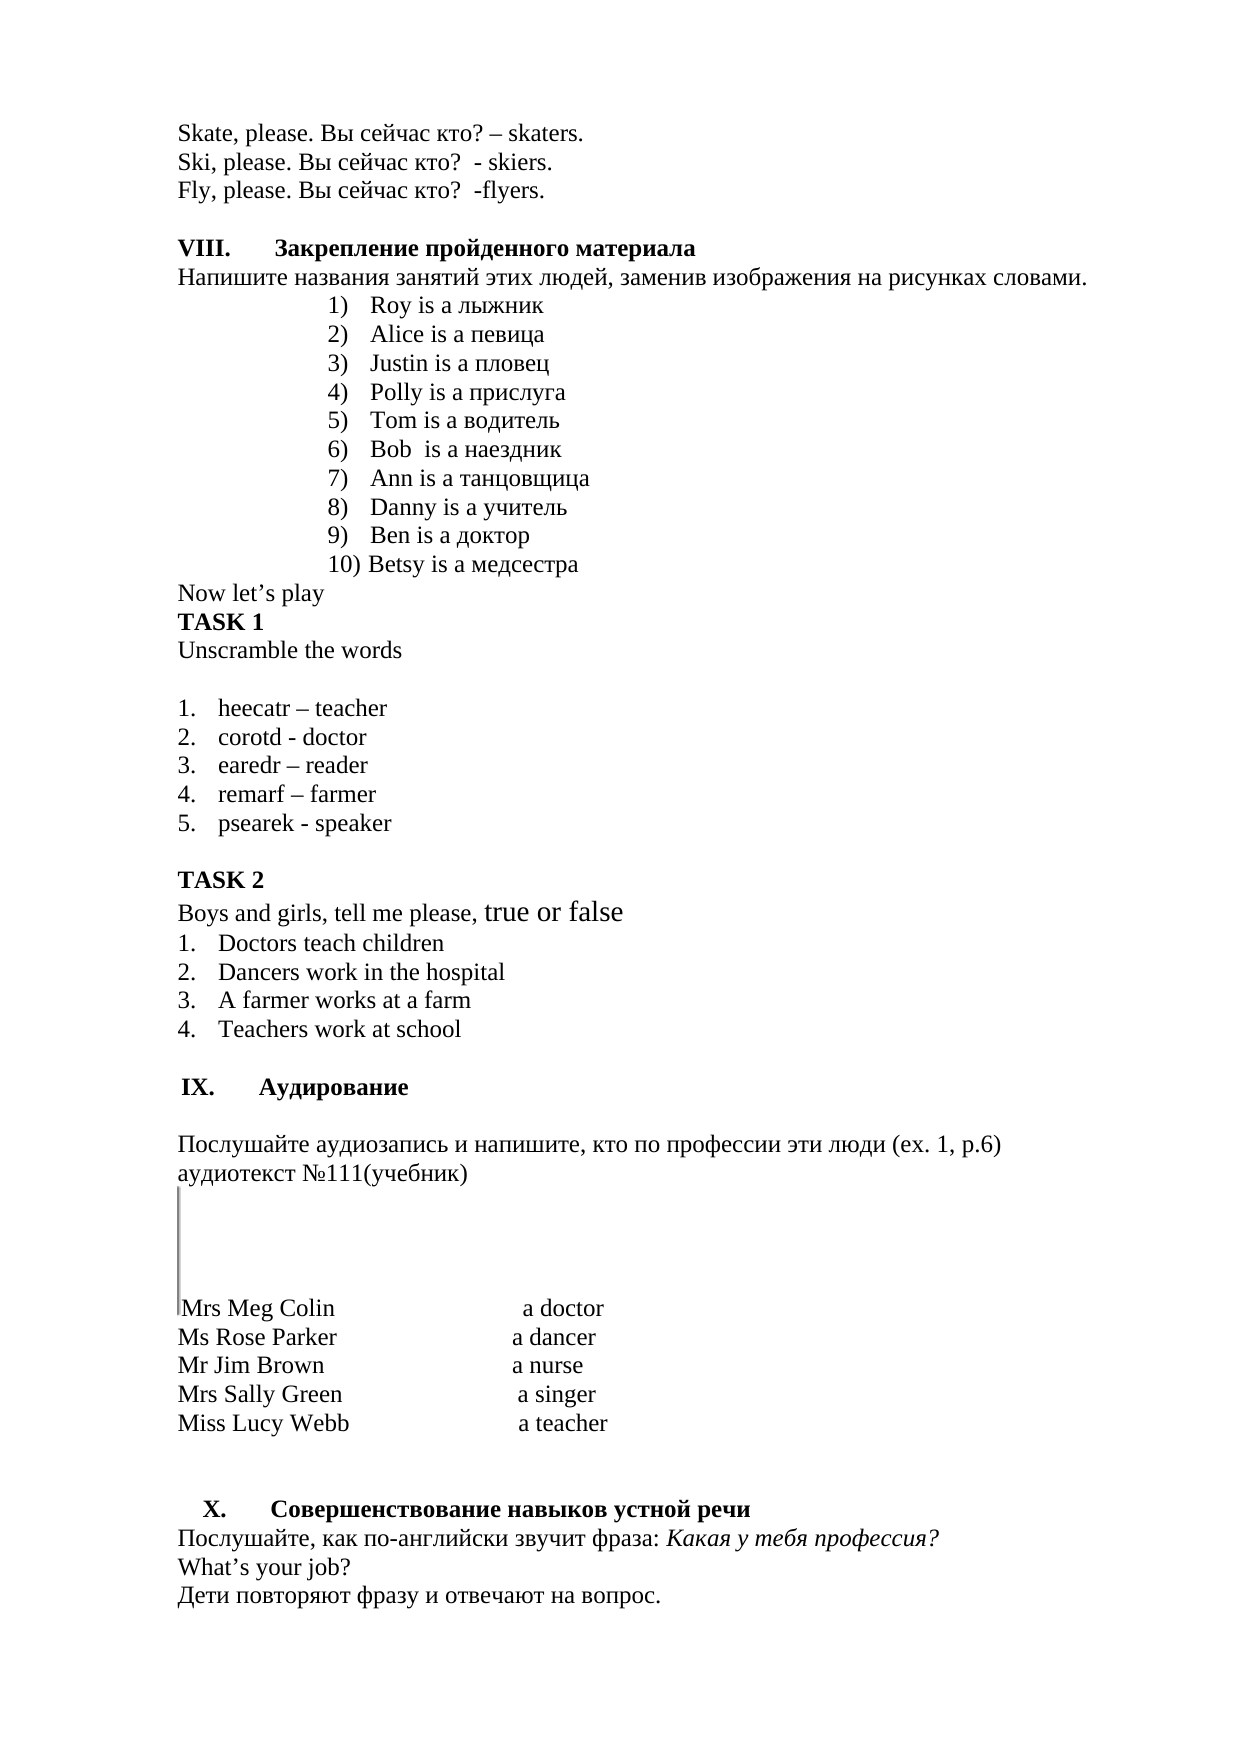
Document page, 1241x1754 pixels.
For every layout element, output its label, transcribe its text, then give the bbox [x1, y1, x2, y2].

text Mrs Sally Green a singer [177, 1379, 1152, 1408]
text Ski, please. Вы сейчас кто? - skiers. [177, 147, 1152, 176]
text X. Совершенствование навыков устной речи [177, 1494, 1152, 1523]
text 4) Polly is a прислуга [327, 377, 1152, 406]
text 4. Teachers work at school [177, 1014, 1152, 1043]
text 5. psearek - speaker [177, 808, 1152, 837]
text Unscramble the words [177, 636, 1152, 664]
text Now let’s play [177, 578, 1152, 607]
text 10) Betsy is a медсестра [327, 549, 1152, 578]
text 2. corotd - doctor [177, 722, 1152, 751]
text аудиотекст №111(учебник) [177, 1158, 1152, 1187]
text Skate, please. Вы сейчас кто? – skaters. [177, 118, 1152, 147]
text Miss Lucy Webb a teacher [177, 1408, 1152, 1437]
text 3) Justin is a пловец [327, 348, 1152, 377]
text 3. A farmer works at a farm [177, 985, 1152, 1014]
text TASK 1 [177, 607, 1152, 636]
text 2. Dancers work in the hospital [177, 957, 1152, 985]
text Boys and girls, tell me please, true or false [177, 894, 1152, 928]
text Mrs Meg Colin a doctor [177, 1187, 1152, 1322]
text 9) Ben is a доктор [327, 521, 1152, 549]
text Ms Rose Parker a dancer [177, 1322, 1152, 1351]
text IX. Аудирование [177, 1072, 1152, 1100]
text 1. Doctors teach children [177, 928, 1152, 957]
text 3. earedr – reader [177, 751, 1152, 779]
text 7) Ann is a танцовщица [327, 463, 1152, 492]
text Fly, please. Вы сейчас кто? -flyers. [177, 176, 1152, 204]
text 2) Alice is a певица [327, 319, 1152, 348]
text 5) Tom is a водитель [327, 406, 1152, 434]
text Дети повторяют фразу и отвечают на вопрос. [177, 1581, 1152, 1609]
text 6) Bob is a наездник [327, 434, 1152, 463]
text Послушайте аудиозапись и напишите, кто по профессии эти люди (ex. 1, p.6) [177, 1129, 1152, 1158]
text 4. remarf – farmer [177, 779, 1152, 808]
picture [177, 1186, 181, 1317]
text What’s your job? [177, 1552, 1152, 1581]
text Послушайте, как по-английски звучит фраза: Какая у тебя профессия? [177, 1523, 1152, 1552]
text 8) Danny is a учитель [327, 492, 1152, 521]
text 1. heecatr – teacher [177, 693, 1152, 722]
text Mr Jim Brown a nurse [177, 1351, 1152, 1379]
text Напишите названия занятий этих людей, заменив изображения на рисунках словами. [177, 262, 1152, 291]
text 1) Roy is a лыжник [327, 291, 1152, 319]
text VIII. Закрепление пройденного материала [177, 233, 1152, 262]
text TASK 2 [177, 866, 1152, 894]
